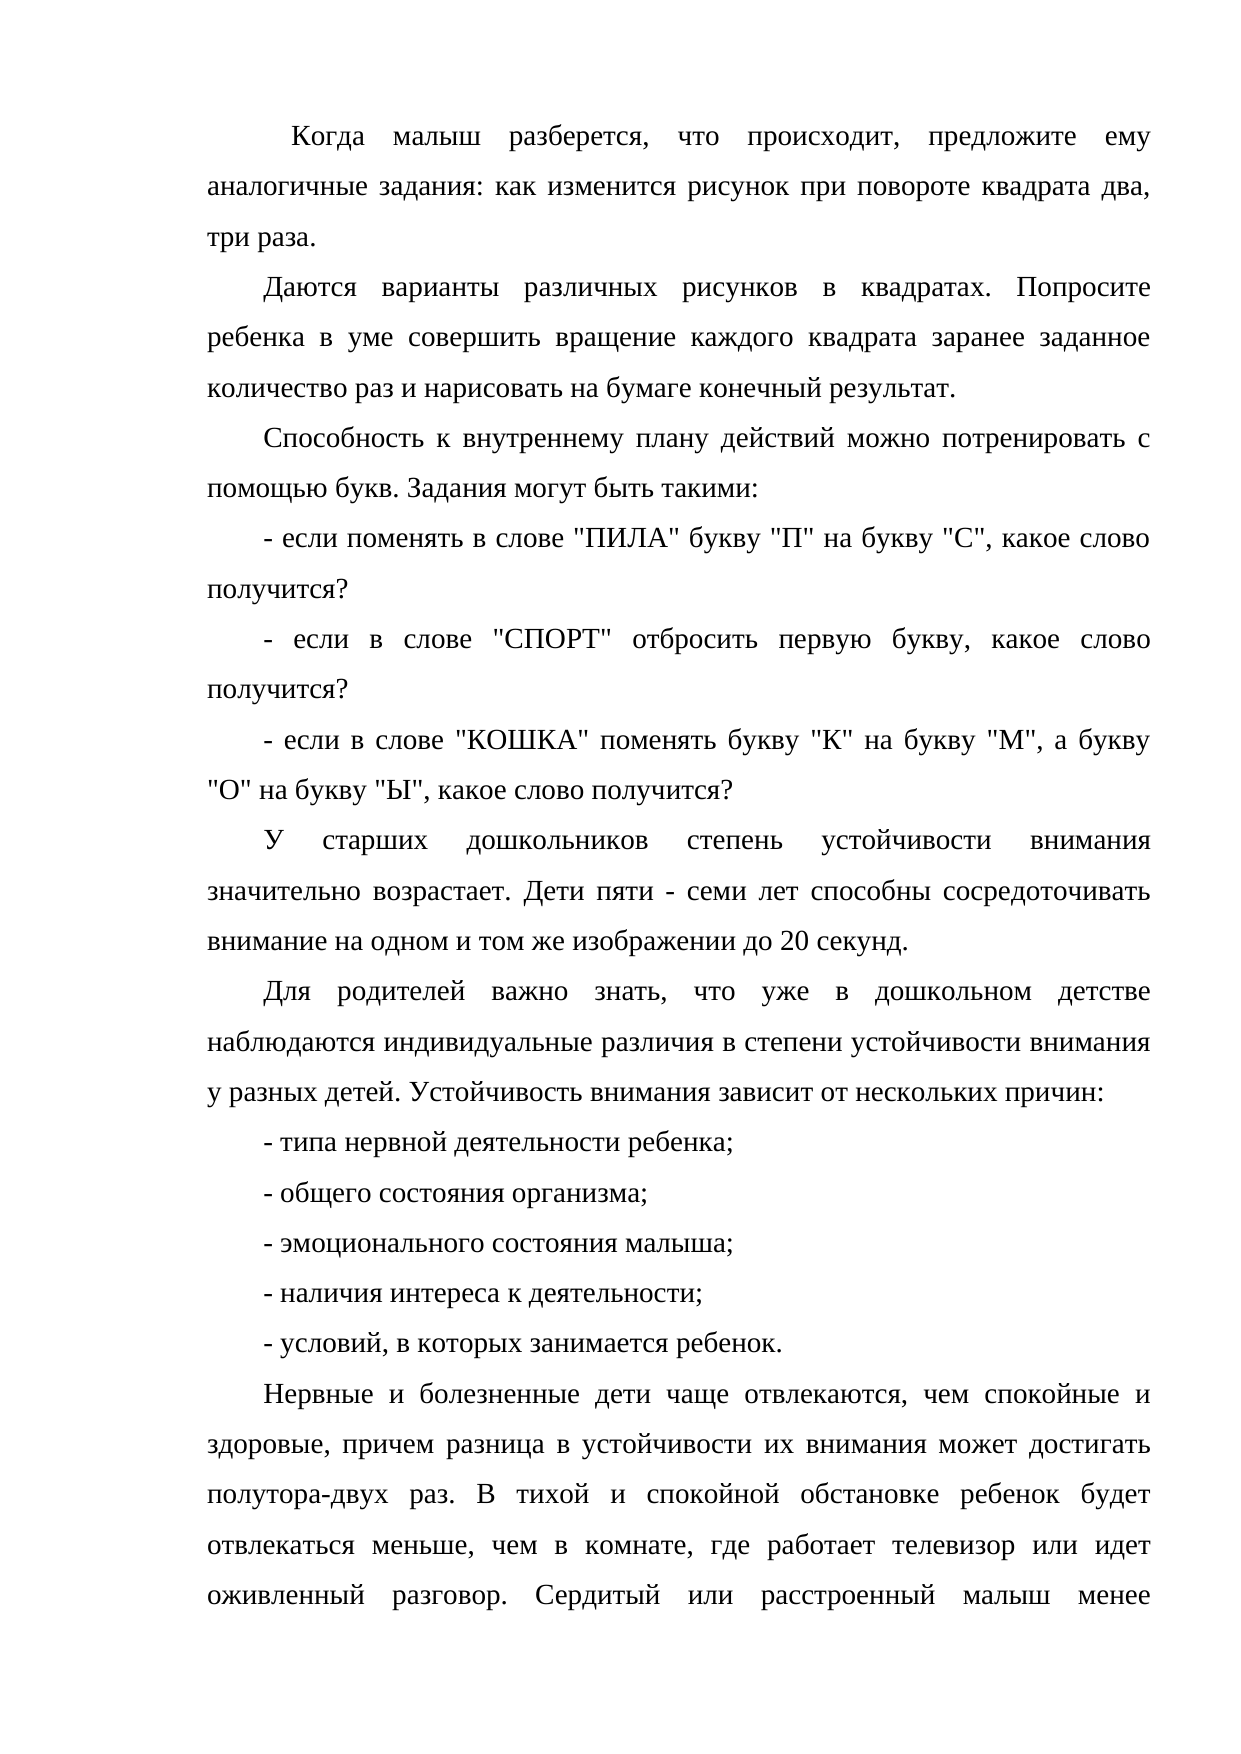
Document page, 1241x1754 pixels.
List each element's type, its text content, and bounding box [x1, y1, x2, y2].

text - общего состояния организма; [207, 1175, 1152, 1208]
text - если в слове "СПОРТ" отбросить первую букву, какое слово получится? [207, 621, 1152, 705]
text Способность к внутреннему плану действий можно потренировать с помощью букв. Задания могут быть такими: [207, 420, 1152, 504]
text - типа нервной деятельности ребенка; [207, 1124, 1152, 1158]
text - эмоционального состояния малыша; [207, 1225, 1152, 1258]
text Для родителей важно знать, что уже в дошкольном детстве наблюдаются индивидуальные различия в степени устойчивости внимания у разных детей. Устойчивость внимания зависит от нескольких причин: [207, 973, 1152, 1108]
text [207, 1376, 1152, 1611]
text Когда малыш разберется, что происходит, предложите ему аналогичные задания: как изменится рисунок при повороте квадрата два, три раза. [207, 118, 1152, 252]
text - условий, в которых занимается ребенок. [207, 1326, 1152, 1359]
text Даются варианты различных рисунков в квадратах. Попросите ребенка в уме совершить вращение каждого квадрата заранее заданное количество раз и нарисовать на бумаге конечный результат. [207, 269, 1152, 403]
text - если поменять в слове "ПИЛА" букву "П" на букву "С", какое слово получится? [207, 521, 1152, 604]
text - наличия интереса к деятельности; [207, 1275, 1152, 1309]
text У старших дошкольников степень устойчивости внимания значительно возрастает. Дети пяти - семи лет способны сосредоточивать внимание на одном и том же изображении до 20 секунд. [207, 822, 1152, 957]
text - если в слове "КОШКА" поменять букву "К" на букву "М", а букву "О" на букву "Ы", какое слово получится? [207, 722, 1152, 806]
